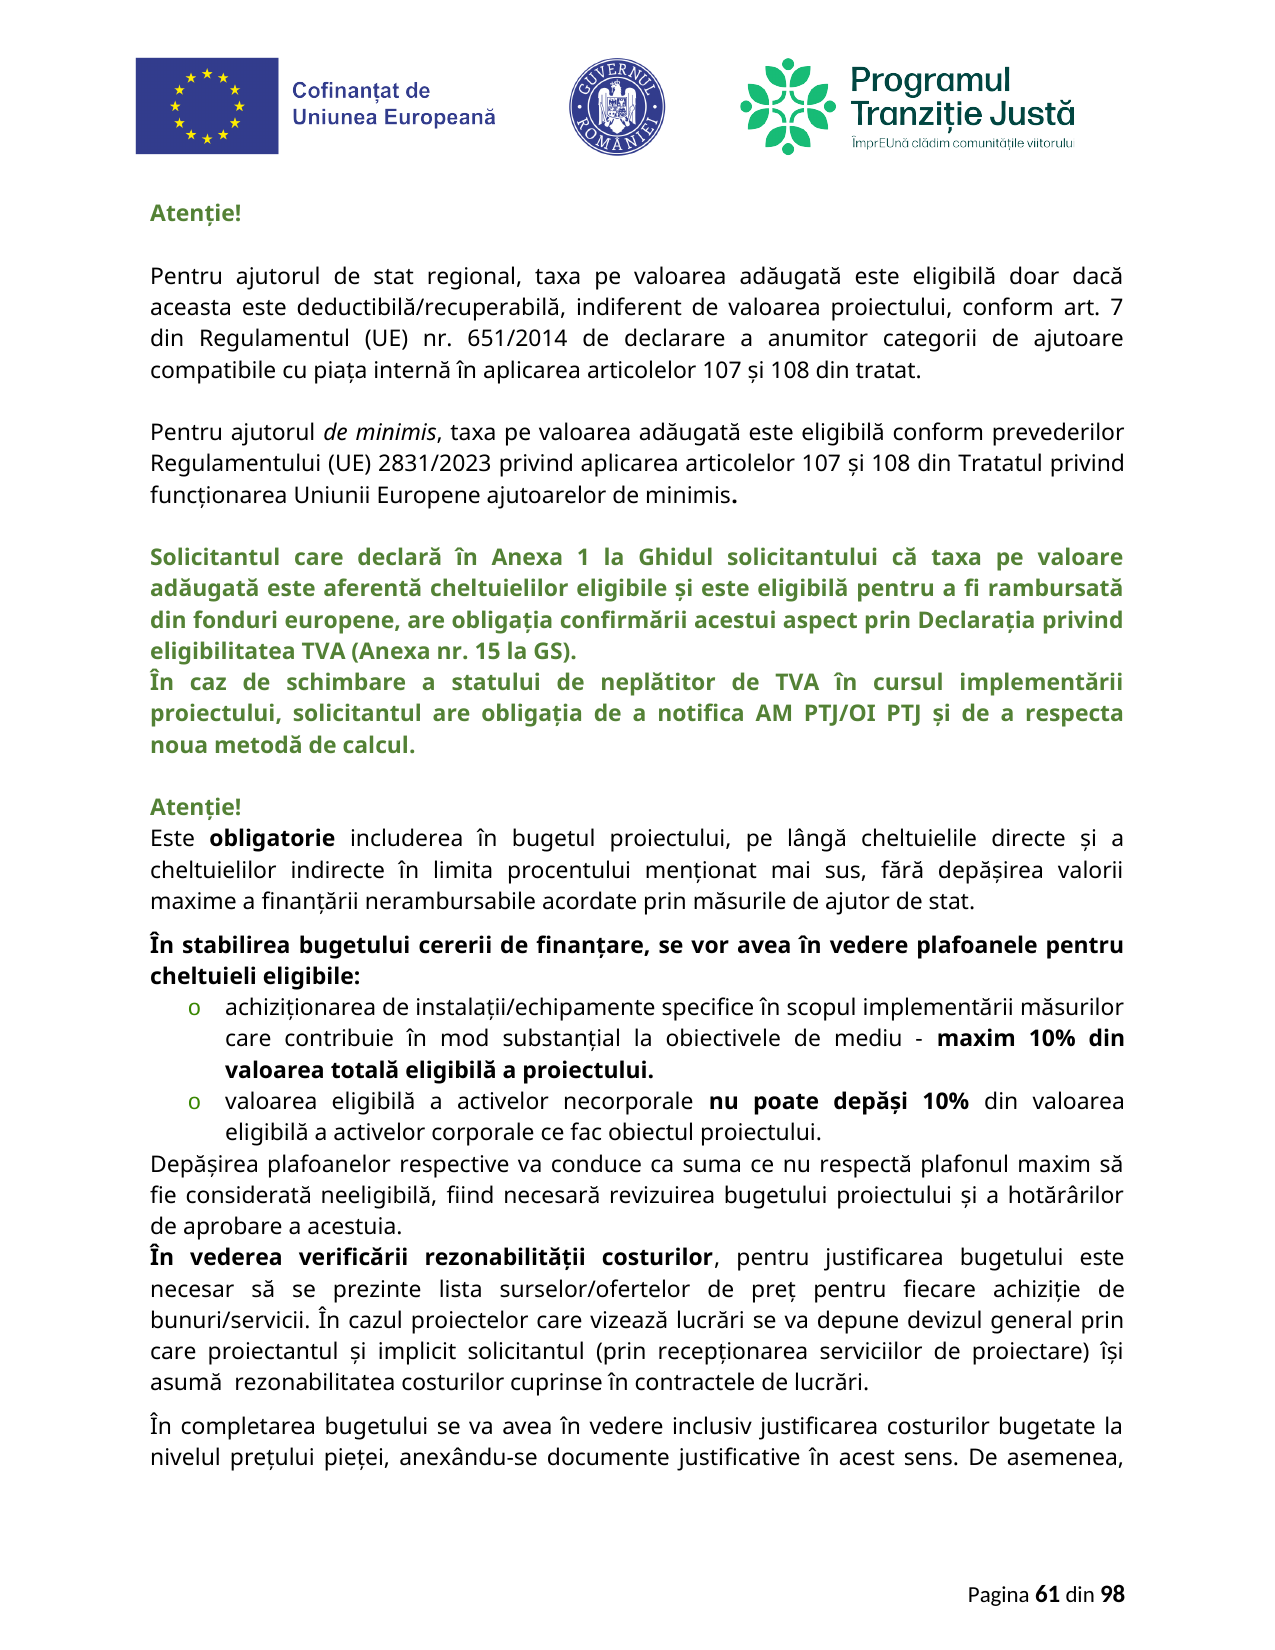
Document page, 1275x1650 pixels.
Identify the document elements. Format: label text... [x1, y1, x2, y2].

text Pentru ajutorul de minimis, taxa pe valoarea adăugată este eligibilă conform prevederilor Regulamentului (UE) 2831/2023 privind aplicarea articolelor 107 și 108 din Tratatul privind funcționarea Uniunii Europene ajutoarelor de minimis. [150, 416, 1125, 510]
text Atenție! [150, 791, 1125, 822]
text Atenție! [150, 197, 1125, 228]
list achiziționarea de instalații/echipamente specifice în scopul implementării măsurilor care contribuie în mod substanțial la obiectivele de mediu - maxim 10% din valoarea totală eligibilă a proiectului. [187, 991, 1125, 1085]
text Este obligatorie includerea în bugetul proiectului, pe lângă cheltuielile directe și a cheltuielilor indirecte în limita procentului menționat mai sus, fără depășirea valorii maxime a finanțării nerambursabile acordate prin măsurile de ajutor de stat. [150, 822, 1125, 916]
text În caz de schimbare a statului de neplătitor de TVA în cursul implementării proiectului, solicitantul are obligația de a notifica AM PTJ/OI PTJ și de a respecta noua metodă de calcul. [150, 666, 1125, 760]
text Pentru ajutorul de stat regional, taxa pe valoarea adăugată este eligibilă doar dacă aceasta este deductibilă/recuperabilă, indiferent de valoarea proiectului, conform art. 7 din Regulamentul (UE) nr. 651/2014 de declarare a anumitor categorii de ajutoare compatibile cu piața internă în aplicarea articolelor 107 și 108 din tratat. [150, 260, 1125, 385]
list valoarea eligibilă a activelor necorporale nu poate depăși 10% din valoarea eligibilă a activelor corporale ce fac obiectul proiectului. [187, 1085, 1125, 1147]
text În stabilirea bugetului cererii de finanțare, se vor avea în vedere plafoanele pentru cheltuieli eligibile: [150, 928, 1125, 991]
text În vederea verificării rezonabilității costurilor, pentru justificarea bugetului este necesar să se prezinte pentru fiecare achiziție de bunuri/servicii. În cazul proiectelor care vizează lucrări se va depune devizul general prin care proiectantul și implicit solicitantul (prin recepționarea serviciilor de proiectare) își asumă rezonabilitatea costurilor cuprinse în contractele de lucrări. [150, 1241, 1125, 1397]
text Solicitantul care declară în Anexa 1 la Ghidul solicitantului că taxa pe valoare adăugată este aferentă cheltuielilor eligibile și este eligibilă pentru a fi rambursată din fonduri europene, are obligația confirmării acestui aspect prin Declarația privind eligibilitatea TVA (Anexa nr. 15 la GS). [150, 541, 1125, 666]
text Depășirea plafoanelor respective va conduce ca suma ce nu respectă plafonul maxim să fie considerată neeligibilă, fiind necesară revizuirea bugetului proiectului și a hotărârilor de aprobare a acestuia. [150, 1147, 1125, 1241]
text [150, 1410, 1125, 1472]
